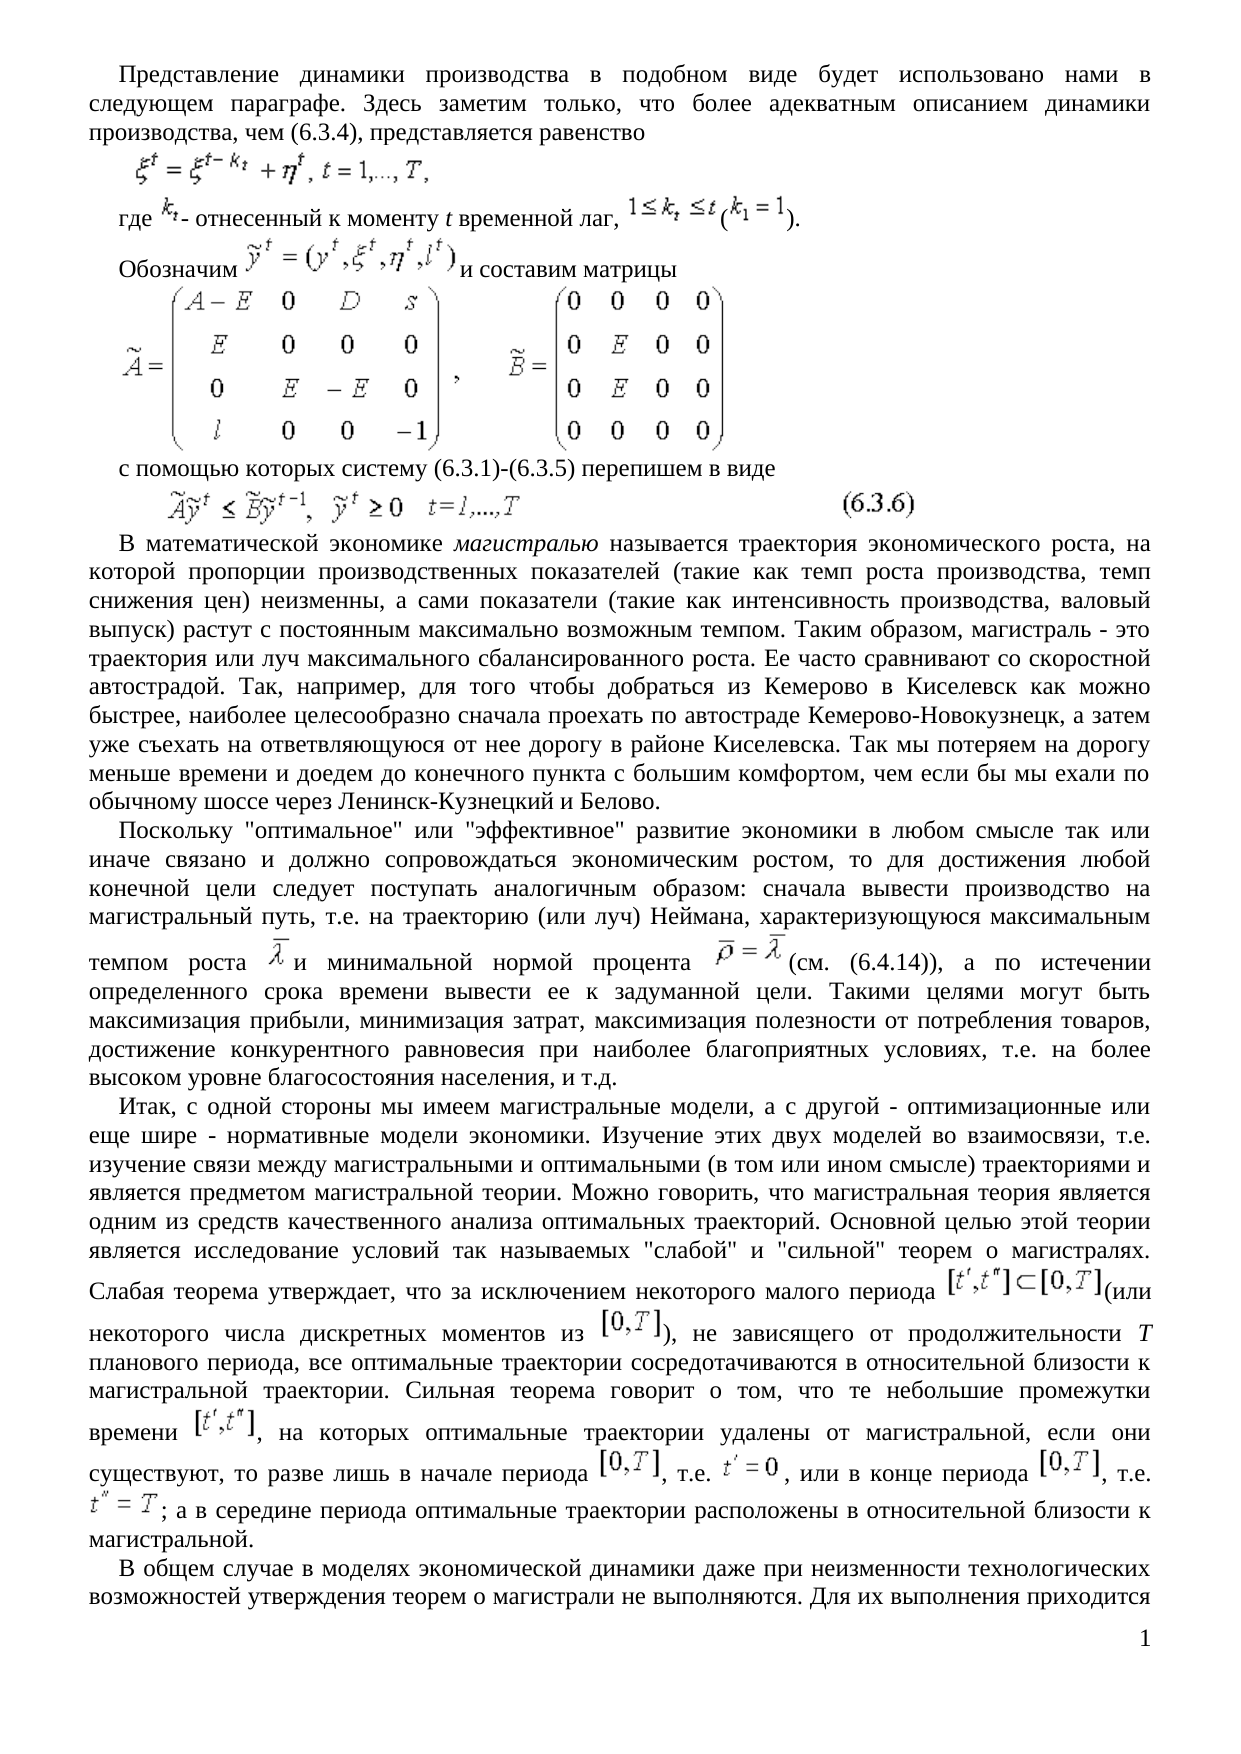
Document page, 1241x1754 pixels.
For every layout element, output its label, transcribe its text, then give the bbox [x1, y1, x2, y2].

picture [118, 145, 442, 227]
picture [598, 1445, 662, 1482]
text Представление динамики производства в подобном виде будет использовано нами в следующем параграфе. Здесь заметим только, что более адекватным описанием динамики производства, чем (6.3.4), представляется равенство [89, 59, 1152, 145]
picture [88, 1486, 161, 1519]
picture [600, 1305, 663, 1342]
picture [193, 1404, 257, 1441]
picture [711, 930, 789, 971]
text Итак, с одной стороны мы имеем магистральные модели, а с другой - оптимизационные или еще шире - нормативные модели экономики. Изучение этих двух моделей во взаимосвязи, т.е. изучение связи между магистральными и оптимальными (в том или ином смысле) траекториями и является предметом магистральной теории. Можно говорить, что магистральная теория является одним из средств качественного анализа оптимальных траекторий. Основной целью этой теории является исследование условий так называемых "слабой" и "сильной" теорем о магистралях. Слабая теорема утверждает, что за исключением некоторого малого периода (или некоторого числа дискретных моментов из ), не зависящего от продолжительности T планового периода, все оптимальные траектории сосредотачиваются в относительной близости к магистральной траектории. Сильная теорема говорит о том, что те небольшие промежутки времени , на которых оптимальные траектории удалены от магистральной, если они существуют, то разве лишь в начале периода , т.е. , или в конце периода , т.е. ; а в середине периода оптимальные траектории расположены в относительной близости к магистральной. [89, 1091, 1152, 1553]
picture [243, 232, 460, 278]
picture [625, 190, 720, 227]
picture [118, 482, 947, 528]
picture [946, 1263, 1104, 1300]
text где - отнесенный к моменту t временной лаг, (). [89, 191, 1152, 232]
text В математической экономике магистралью называется траектория экономического роста, на которой пропорции производственных показателей (такие как темп роста производства, темп снижения цен) неизменны, а сами показатели (такие как интенсивность производства, валовый выпуск) растут с постоянным максимально возможным темпом. Таким образом, магистраль - это траектория или луч максимального сбалансированного роста. Ее часто сравнивают со скоростной автострадой. Так, например, для того чтобы добраться из Кемерово в Киселевск как можно быстрее, наиболее целесообразно сначала проехать по автостраде Кемерово-Новокузнецк, а затем уже съехать на ответвляющуюся от нее дорогу в районе Киселевска. Так мы потеряем на дорогу меньше времени и доедем до конечного пункта с большим комфортом, чем если бы мы ехали по обычному шоссе через Ленинск-Кузнецкий и Белово. [89, 528, 1152, 815]
text Поскольку "оптимальное" или "эффективное" развитие экономики в любом смысле так или иначе связано и должно сопровождаться экономическим ростом, то для достижения любой конечной цели следует поступать аналогичным образом: сначала вывести производство на магистральный путь, т.е. на траекторию (или луч) Неймана, характеризующуюся максимальным темпом роста и минимальной нормой процента (см. (6.4.14)), а по истечении определенного срока времени вывести ее к задуманной цели. Такими целями могут быть максимизация прибыли, минимизация затрат, максимизация полезности от потребления товаров, достижение конкурентного равновесия при наиболее благоприятных условиях, т.е. на более высоком уровне благосостояния населения, и т.д. [89, 815, 1152, 1091]
picture [721, 1450, 784, 1482]
text Обозначим и составим матрицы [89, 232, 1152, 283]
picture [1038, 1445, 1102, 1482]
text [89, 1553, 1152, 1610]
text с помощью которых систему (6.3.1)-(6.3.5) перепишем в виде [89, 453, 1152, 482]
picture [728, 190, 786, 227]
picture [118, 282, 739, 454]
picture [266, 934, 294, 971]
